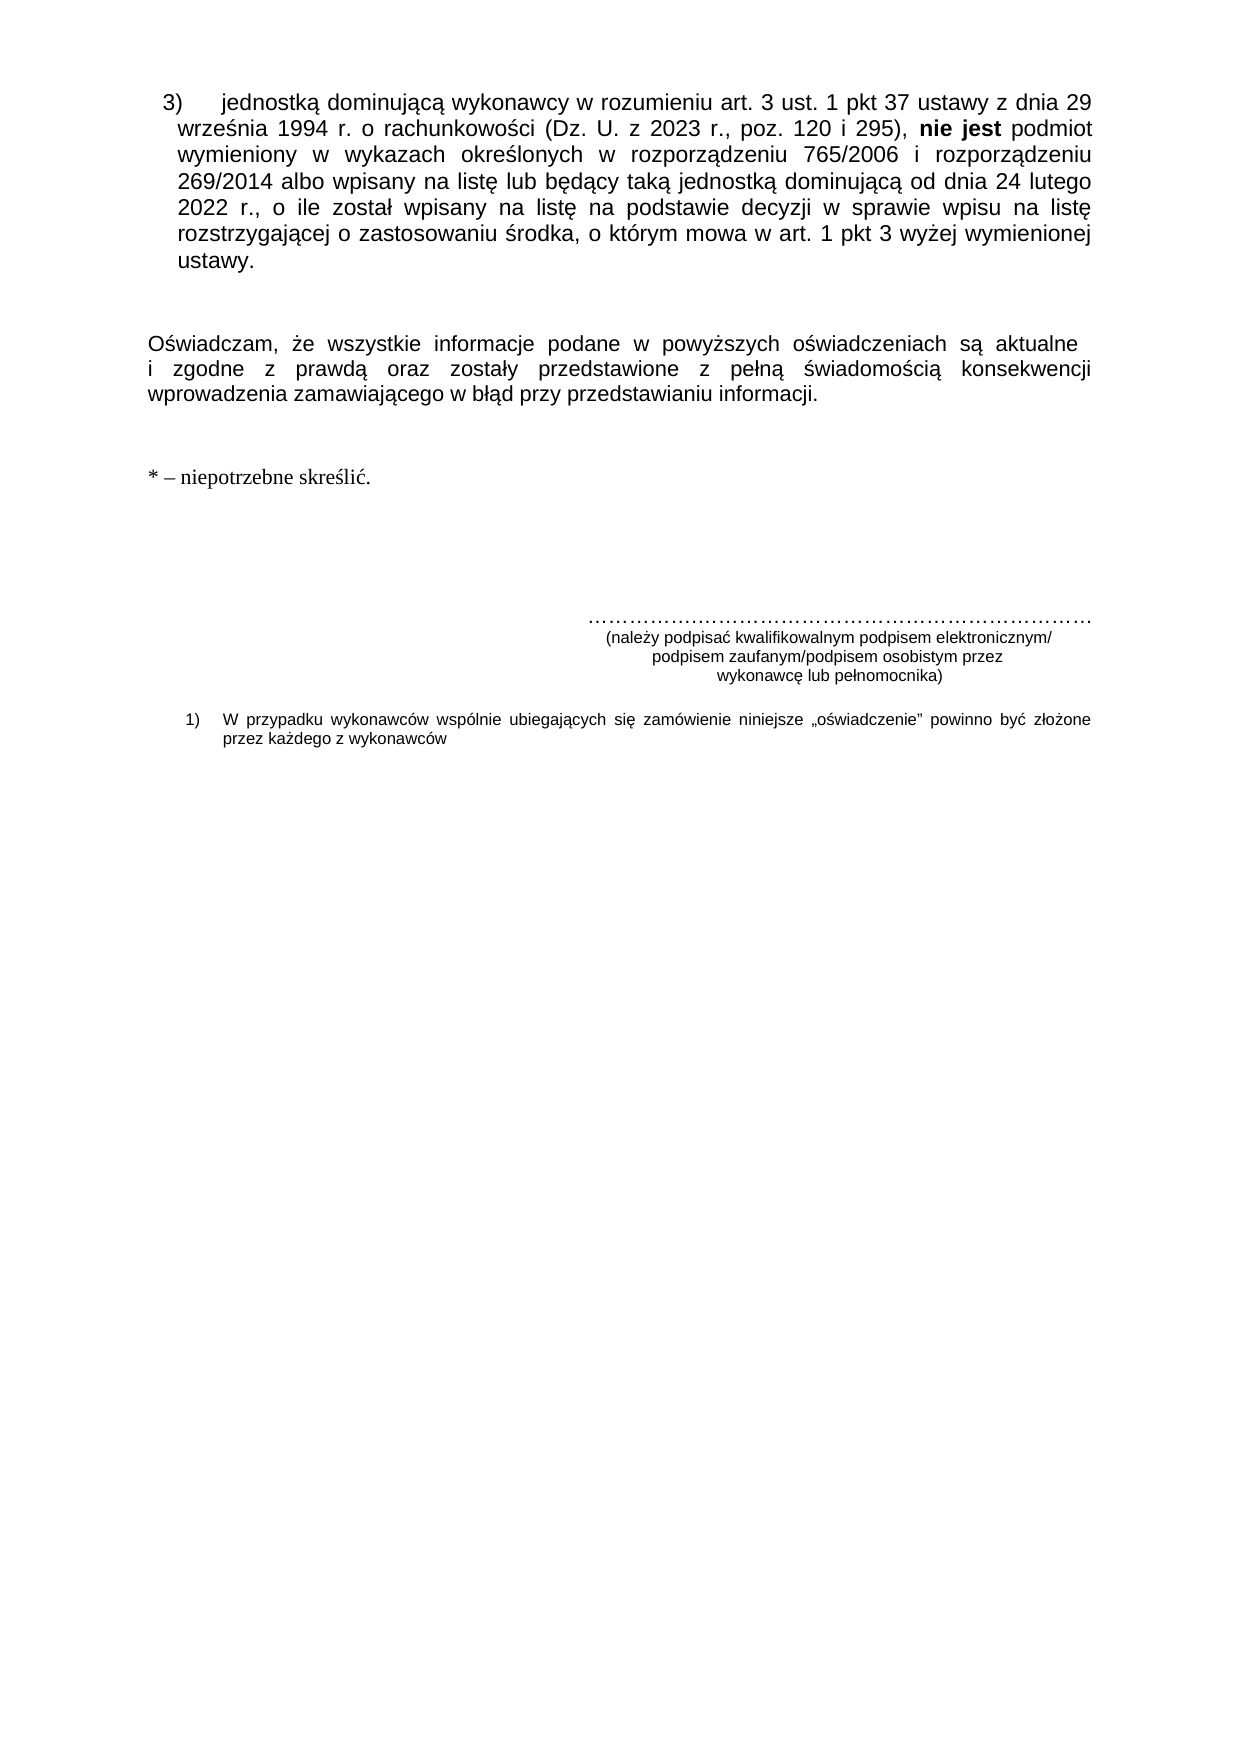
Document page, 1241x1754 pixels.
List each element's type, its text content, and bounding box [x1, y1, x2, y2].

text 3) jednostką dominującą wykonawcy w rozumieniu art. 3 ust. 1 pkt 37 ustawy z dnia 29 września 1994 r. o rachunkowości (Dz. U. z 2023 r., poz. 120 i 295), nie jest podmiot wymieniony w wykazach określonych w rozporządzeniu 765/2006 i rozporządzeniu 269/2014 albo wpisany na listę lub będący taką jednostką dominującą od dnia 24 lutego 2022 r., o ile został wpisany na listę na podstawie decyzji w sprawie wpisu na listę rozstrzygającej o zastosowaniu środka, o którym mowa w art. 1 pkt 3 wyżej wymienionej ustawy. [162, 89, 1092, 273]
text podpisem zaufanym/podpisem osobistym przez [606, 647, 1092, 666]
text Oświadczam, że wszystkie informacje podane w powyższych oświadczeniach są aktualne i zgodne z prawdą oraz zostały przedstawione z pełną świadomością konsekwencji wprowadzenia zamawiającego w błąd przy przedstawianiu informacji. [148, 331, 1092, 406]
list W przypadku wykonawców wspólnie ubiegających się zamówienie niniejsze „oświadczenie” powinno być złożone przez każdego z wykonawców [185, 709, 1092, 748]
text wykonawcę lub pełnomocnika) [606, 666, 1092, 685]
text (należy podpisać kwalifikowalnym podpisem elektronicznym/ [606, 628, 1092, 647]
text …………….………………………………………………… [148, 604, 1092, 628]
text * – niepotrzebne skreślić. [148, 464, 1092, 489]
